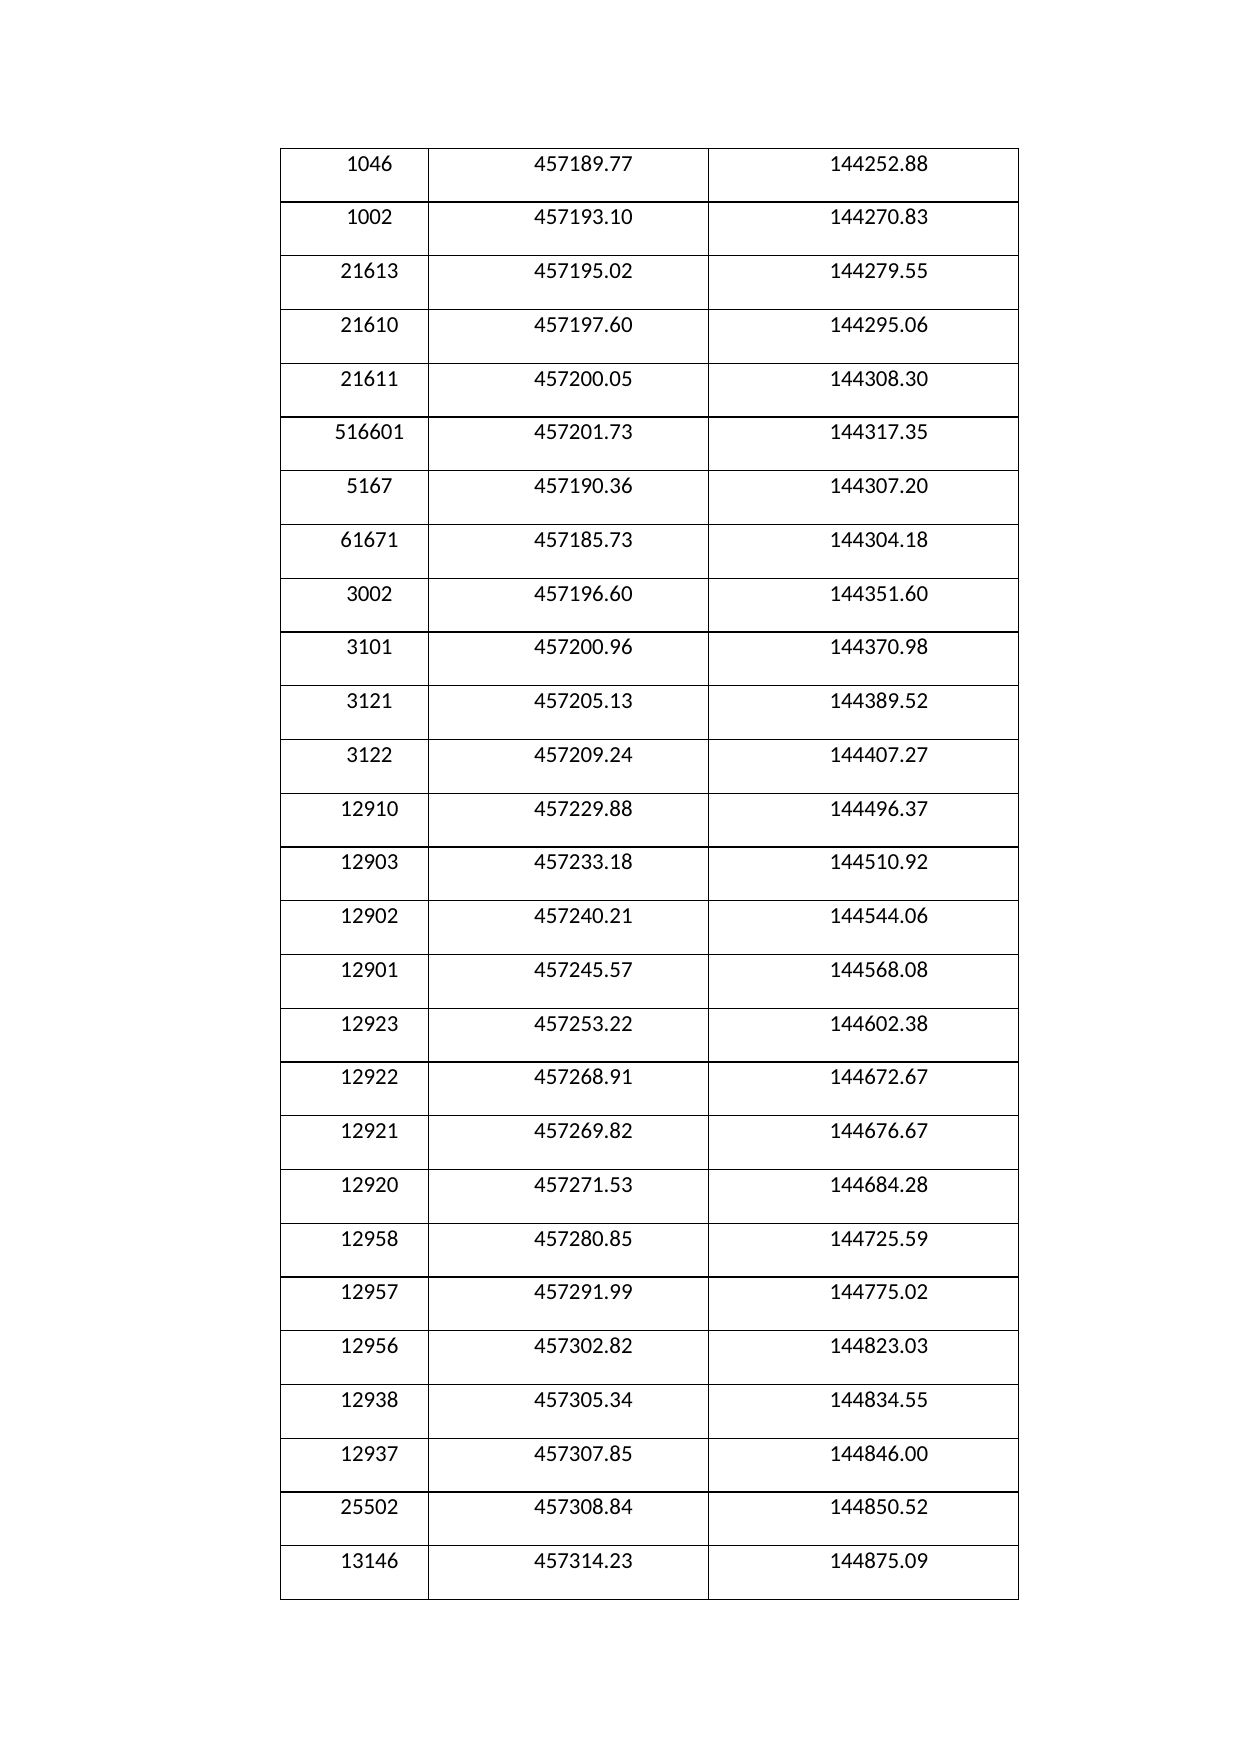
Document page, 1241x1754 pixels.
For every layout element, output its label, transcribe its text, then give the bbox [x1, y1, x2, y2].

table_cell 457240.21 [429, 901, 708, 954]
table_cell 12958 [281, 1224, 428, 1276]
table_cell 12903 [281, 848, 428, 900]
table_cell 5167 [281, 471, 428, 524]
table_cell 3101 [281, 633, 428, 685]
table_cell 516601 [281, 418, 428, 470]
table_cell 1046 [281, 149, 428, 201]
table_cell 457280.85 [429, 1224, 708, 1276]
table_cell 12902 [281, 901, 428, 954]
table_cell 457195.02 [429, 256, 708, 309]
table_cell 144684.28 [709, 1170, 1018, 1223]
table_cell 144370.98 [709, 633, 1018, 685]
table_cell 12922 [281, 1063, 428, 1115]
table_cell 144304.18 [709, 525, 1018, 578]
table_cell 21610 [281, 310, 428, 363]
table_cell 144834.55 [709, 1385, 1018, 1438]
table_cell 457314.23 [429, 1546, 708, 1599]
table_cell 457245.57 [429, 955, 708, 1008]
table_cell 144676.67 [709, 1116, 1018, 1169]
table_cell 457196.60 [429, 579, 708, 631]
table_cell 457205.13 [429, 686, 708, 739]
table_cell 144407.27 [709, 740, 1018, 793]
table_cell 457271.53 [429, 1170, 708, 1223]
table_cell 12920 [281, 1170, 428, 1223]
table_cell 144252.88 [709, 149, 1018, 201]
table_cell 457291.99 [429, 1278, 708, 1330]
table_cell 12937 [281, 1439, 428, 1491]
table_cell 457307.85 [429, 1439, 708, 1491]
table_cell 144307.20 [709, 471, 1018, 524]
table_cell 457233.18 [429, 848, 708, 900]
table_cell 457189.77 [429, 149, 708, 201]
table_cell 457209.24 [429, 740, 708, 793]
table_cell 144725.59 [709, 1224, 1018, 1276]
table_cell 457253.22 [429, 1009, 708, 1061]
table_cell 144510.92 [709, 848, 1018, 900]
table_cell 457197.60 [429, 310, 708, 363]
table_cell 144775.02 [709, 1278, 1018, 1330]
table_cell 12938 [281, 1385, 428, 1438]
table_cell 144270.83 [709, 203, 1018, 255]
table_cell 12910 [281, 794, 428, 846]
table_cell 457302.82 [429, 1331, 708, 1384]
table_cell 3122 [281, 740, 428, 793]
table_cell 144823.03 [709, 1331, 1018, 1384]
table_cell 144351.60 [709, 579, 1018, 631]
table_cell 12921 [281, 1116, 428, 1169]
table_cell 3121 [281, 686, 428, 739]
table_cell 21611 [281, 364, 428, 416]
table_cell 457201.73 [429, 418, 708, 470]
table_cell 144496.37 [709, 794, 1018, 846]
table_cell 61671 [281, 525, 428, 578]
table_cell 21613 [281, 256, 428, 309]
table_cell 13146 [281, 1546, 428, 1599]
table_cell 12956 [281, 1331, 428, 1384]
table_cell 144672.67 [709, 1063, 1018, 1115]
table_cell 457269.82 [429, 1116, 708, 1169]
table_cell 144846.00 [709, 1439, 1018, 1491]
table_cell 457190.36 [429, 471, 708, 524]
table_cell 12901 [281, 955, 428, 1008]
table_cell 144308.30 [709, 364, 1018, 416]
table_cell 144295.06 [709, 310, 1018, 363]
table_cell 3002 [281, 579, 428, 631]
table_cell 457185.73 [429, 525, 708, 578]
table_cell 144850.52 [709, 1493, 1018, 1545]
table_cell 457229.88 [429, 794, 708, 846]
table_cell 1002 [281, 203, 428, 255]
table_cell 12957 [281, 1278, 428, 1330]
table_cell 457200.96 [429, 633, 708, 685]
table_cell 144279.55 [709, 256, 1018, 309]
table_cell 144389.52 [709, 686, 1018, 739]
table_cell 144602.38 [709, 1009, 1018, 1061]
table_cell 144568.08 [709, 955, 1018, 1008]
table_cell 457200.05 [429, 364, 708, 416]
table_cell 25502 [281, 1493, 428, 1545]
table_cell 144544.06 [709, 901, 1018, 954]
table_cell 457193.10 [429, 203, 708, 255]
table_cell 457308.84 [429, 1493, 708, 1545]
table_cell 457268.91 [429, 1063, 708, 1115]
table_cell 144875.09 [709, 1546, 1018, 1599]
table_cell 144317.35 [709, 418, 1018, 470]
table_cell 12923 [281, 1009, 428, 1061]
table_cell 457305.34 [429, 1385, 708, 1438]
